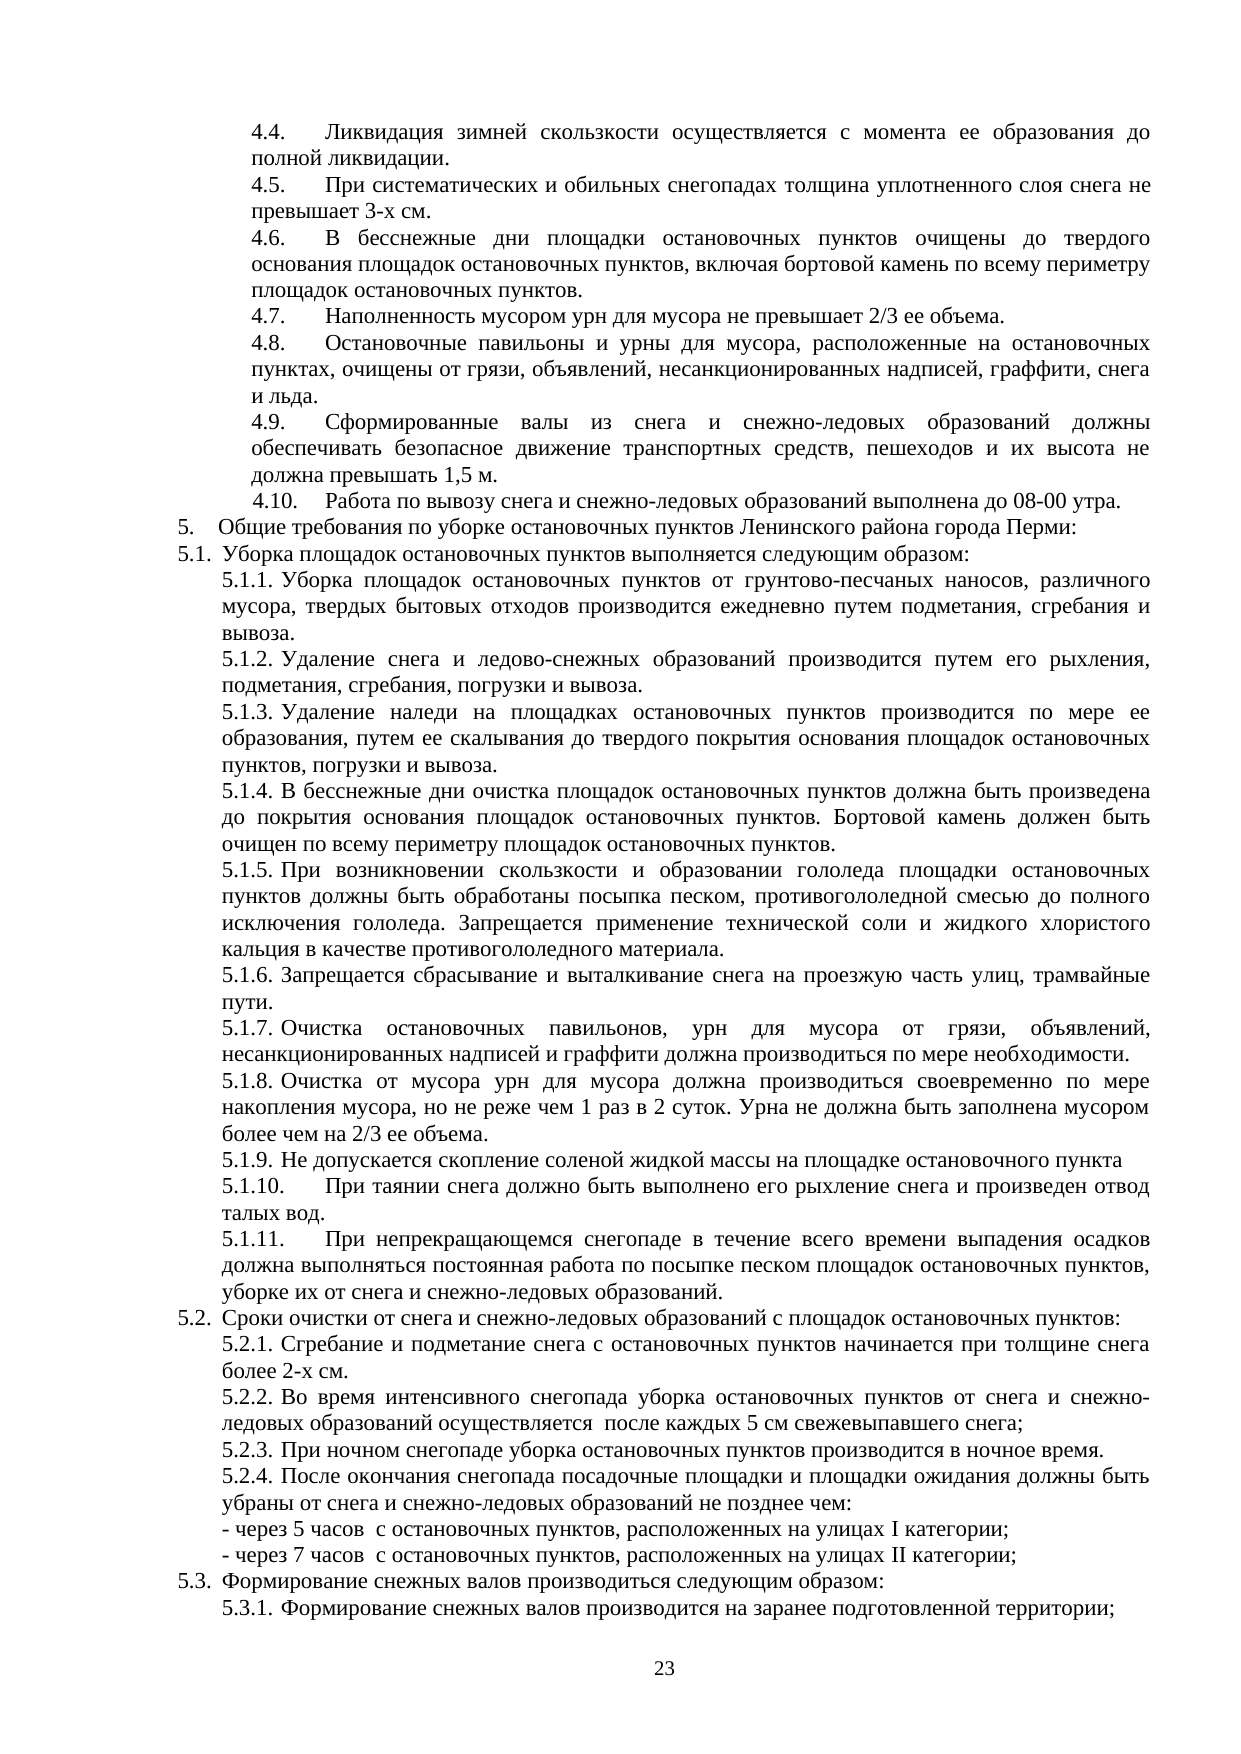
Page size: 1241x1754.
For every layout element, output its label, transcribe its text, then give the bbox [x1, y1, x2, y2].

list При ночном снегопаде уборка остановочных пунктов производится в ночное время. [222, 1436, 1152, 1462]
list В бесснежные дни площадки остановочных пунктов очищены до твердого основания площадок остановочных пунктов, включая бортовой камень по всему периметру площадок остановочных пунктов. [251, 223, 1152, 303]
list Наполненность мусором урн для мусора не превышает 2/3 ее объема. [251, 303, 1152, 329]
list Ликвидация зимней скользкости осуществляется с момента ее образования до полной ликвидации. [251, 118, 1152, 171]
list Остановочные павильоны и урны для мусора, расположенные на остановочных пунктах, очищены от грязи, объявлений, несанкционированных надписей, граффити, снега и льда. [251, 329, 1152, 408]
list Уборка площадок остановочных пунктов от грунтово-песчаных наносов, различного мусора, твердых бытовых отходов производится ежедневно путем подметания, сгребания и вывоза. [222, 566, 1152, 645]
list Удаление снега и ледово-снежных образований производится путем его рыхления, подметания, сгребания, погрузки и вывоза. [222, 645, 1152, 698]
list После окончания снегопада посадочные площадки и площадки ожидания должны быть убраны от снега и снежно-ледовых образований не позднее чем: [222, 1462, 1152, 1515]
list Сгребание и подметание снега с остановочных пунктов начинается при толщине снега более 2-х см. [222, 1330, 1152, 1383]
list Формирование снежных валов производится на заранее подготовленной территории; [222, 1594, 1152, 1620]
list Сформированные валы из снега и снежно-ледовых образований должны обеспечивать безопасное движение транспортных средств, пешеходов и их высота не должна превышать 1,5 м. [251, 408, 1152, 487]
list Сроки очистки от снега и снежно-ледовых образований с площадок остановочных пунктов: [177, 1304, 1152, 1330]
list - через 5 часов с остановочных пунктов, расположенных на улицах I категории; [222, 1515, 1152, 1541]
list Очистка остановочных павильонов, урн для мусора от грязи, объявлений, несанкционированных надписей и граффити должна производиться по мере необходимости. [222, 1014, 1152, 1067]
list Удаление наледи на площадках остановочных пунктов производится по мере ее образования, путем ее скалывания до твердого покрытия основания площадок остановочных пунктов, погрузки и вывоза. [222, 698, 1152, 777]
list Не допускается скопление соленой жидкой массы на площадке остановочного пункта [222, 1146, 1152, 1172]
list Запрещается сбрасывание и выталкивание снега на проезжую часть улиц, трамвайные пути. [222, 961, 1152, 1014]
list - через 7 часов с остановочных пунктов, расположенных на улицах II категории; [222, 1541, 1152, 1568]
list Работа по вывозу снега и снежно-ледовых образований выполнена до 08-00 утра. [252, 487, 1152, 513]
list Формирование снежных валов производиться следующим образом: [177, 1568, 1152, 1594]
list При таянии снега должно быть выполнено его рыхление снега и произведен отвод талых вод. [222, 1172, 1152, 1225]
list Уборка площадок остановочных пунктов выполняется следующим образом: [177, 540, 1152, 566]
list Очистка от мусора урн для мусора должна производиться своевременно по мере накопления мусора, но не реже чем 1 раз в 2 суток. Урна не должна быть заполнена мусором более чем на 2/3 ее объема. [222, 1067, 1152, 1146]
list При непрекращающемся снегопаде в течение всего времени выпадения осадков должна выполняться постоянная работа по посыпке песком площадок остановочных пунктов, уборке их от снега и снежно-ледовых образований. [222, 1225, 1152, 1304]
list Общие требования по уборке остановочных пунктов Ленинского района города Перми: [177, 513, 1152, 540]
list При возникновении скользкости и образовании гололеда площадки остановочных пунктов должны быть обработаны посыпка песком, противогололедной смесью до полного исключения гололеда. Запрещается применение технической соли и жидкого хлористого кальция в качестве противогололедного материала. [222, 856, 1152, 961]
list Во время интенсивного снегопада уборка остановочных пунктов от снега и снежно-ледовых образований осуществляется после каждых 5 см свежевыпавшего снега; [222, 1383, 1152, 1436]
list При систематических и обильных снегопадах толщина уплотненного слоя снега не превышает 3-х см. [251, 171, 1152, 223]
list В бесснежные дни очистка площадок остановочных пунктов должна быть произведена до покрытия основания площадок остановочных пунктов. Бортовой камень должен быть очищен по всему периметру площадок остановочных пунктов. [222, 777, 1152, 856]
